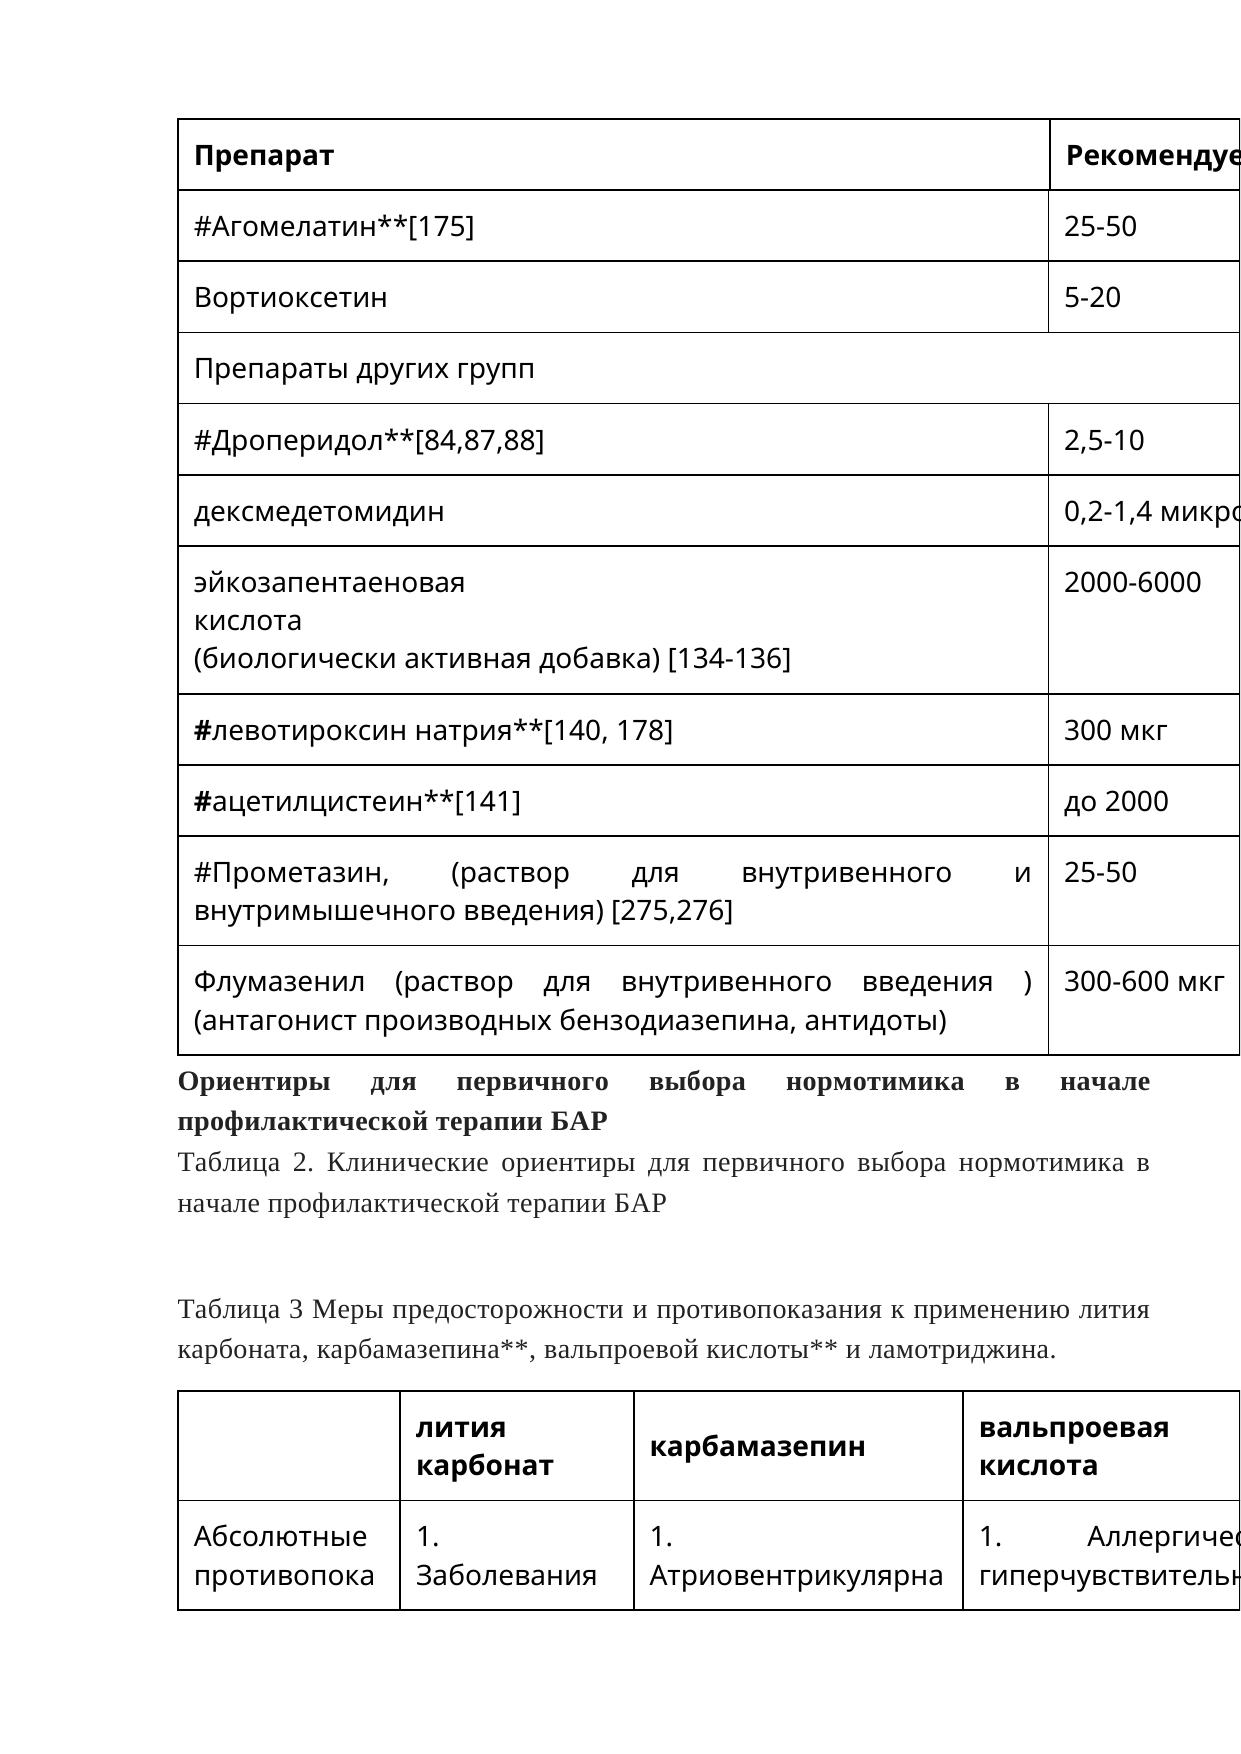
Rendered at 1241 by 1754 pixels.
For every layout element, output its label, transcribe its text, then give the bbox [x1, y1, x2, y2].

table_cell Абсолютные противопоказания [179, 1501, 399, 1609]
table_cell #Дроперидол**[84,87,88] [179, 404, 1048, 474]
table_header лития карбонат [401, 1392, 633, 1499]
table_cell 2000-6000 [1049, 547, 1239, 693]
table_cell 300 мкг [1049, 695, 1239, 764]
table_cell 5-20 [1049, 262, 1239, 332]
table_header карбамазепин [635, 1392, 962, 1499]
table_cell #ацетилцистеин**[141] [179, 766, 1048, 835]
text Ориентиры для первичного выбора нормотимика в начале профилактической терапии БАР [177, 1056, 1152, 1137]
table_cell Вортиоксетин [179, 262, 1048, 332]
table_cell Препараты других групп [179, 333, 1239, 403]
table_cell 2,5-10 [1049, 404, 1239, 474]
table_header [179, 1392, 399, 1499]
table_cell #левотироксин натрия**[140, 178] [179, 695, 1048, 764]
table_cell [964, 1501, 1239, 1609]
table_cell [635, 1501, 962, 1609]
table_header вальпроевая кислота [964, 1392, 1239, 1499]
table_cell 300-600 мкг [1049, 946, 1239, 1054]
table_cell эйкозапентаеновая кислота (биологически активная добавка) [134-136] [179, 547, 1048, 693]
table_cell 0,2-1,4 микрограмм/кг/ч [1049, 476, 1239, 545]
text Таблица 3 Меры предосторожности и противопоказания к применению лития карбоната, карбамазепина**, вальпроевой кислоты** и ламотриджина. [177, 1284, 1152, 1365]
table_cell Флумазенил (раствор для внутривенного введения ) (антагонист производных бензодиазепина, антидоты) [179, 946, 1048, 1054]
table_cell #Агомелатин**[175] [179, 191, 1048, 260]
table_cell 25-50 [1049, 837, 1239, 944]
table_header Препарат [179, 120, 1049, 189]
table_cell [401, 1501, 633, 1609]
text Таблица 2. Клинические ориентиры для первичного выбора нормотимика в начале профилактической терапии БАР [177, 1137, 1152, 1218]
table_cell дексмедетомидин [179, 476, 1048, 545]
table_header Рекомендуемая доза, мг/сут [1051, 120, 1239, 189]
table_cell 25-50 [1049, 191, 1239, 260]
table_cell до 2000 [1049, 766, 1239, 835]
table_cell #Прометазин, (раствор для внутривенного и внутримышечного введения) [275,276] [179, 837, 1048, 944]
